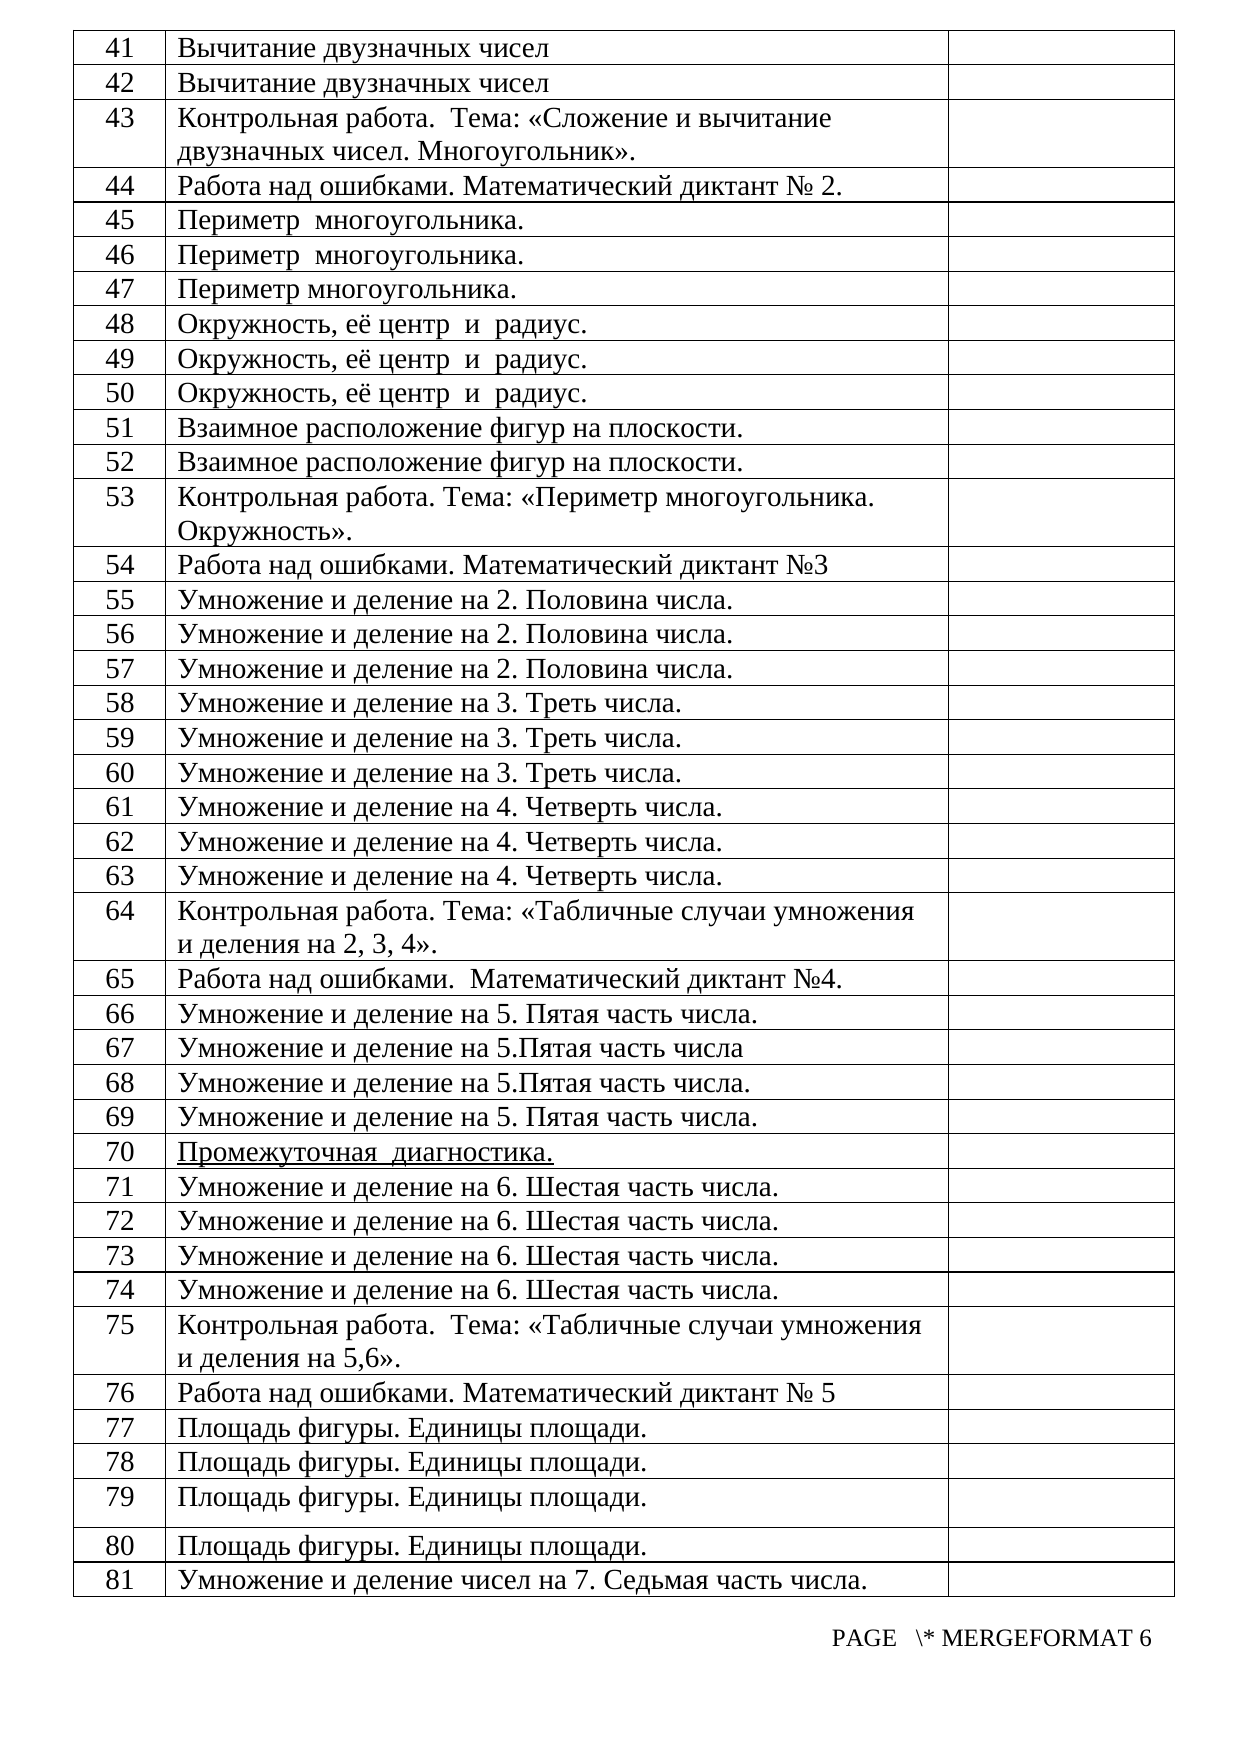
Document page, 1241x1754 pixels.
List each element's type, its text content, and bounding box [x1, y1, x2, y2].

table_cell 78 [74, 1444, 165, 1478]
table_cell 54 [74, 547, 165, 581]
table_cell Промежуточная диагностика. [166, 1134, 948, 1168]
table_cell Окружность, её центр и радиус. [166, 306, 948, 340]
table_cell Умножение и деление на 5.Пятая часть числа [166, 1030, 948, 1064]
table_cell [949, 996, 1174, 1029]
table_cell 76 [74, 1375, 165, 1409]
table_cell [166, 31, 948, 64]
table_cell Взаимное расположение фигур на плоскости. [166, 445, 948, 478]
table_cell [949, 31, 1174, 64]
table_cell 56 [74, 616, 165, 650]
table_cell 80 [74, 1528, 165, 1561]
table_cell 49 [74, 341, 165, 374]
table_cell [949, 1563, 1174, 1596]
table_cell [949, 1479, 1174, 1527]
table_cell [949, 616, 1174, 650]
table_cell Контрольная работа. Тема: «Сложение и вычитание двузначных чисел. Многоугольник». [166, 100, 948, 167]
table_cell Периметр многоугольника. [166, 237, 948, 271]
table_cell [949, 1065, 1174, 1098]
table_cell [949, 65, 1174, 99]
table_cell Работа над ошибками. Математический диктант №3 [166, 547, 948, 581]
table_cell Контрольная работа. Тема: «Периметр многоугольника. Окружность». [166, 479, 948, 546]
table_cell [949, 686, 1174, 719]
table_cell Контрольная работа. Тема: «Табличные случаи умножения и деления на 2, 3, 4». [166, 893, 948, 960]
table_cell 48 [74, 306, 165, 340]
table_cell Площадь фигуры. Единицы площади. [166, 1444, 948, 1478]
table_cell 72 [74, 1203, 165, 1237]
table_cell Умножение и деление на 6. Шестая часть числа. [166, 1273, 948, 1306]
table_cell Периметр многоугольника. [166, 272, 948, 305]
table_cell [166, 1563, 948, 1596]
table_cell Работа над ошибками. Математический диктант №4. [166, 961, 948, 995]
table_cell [949, 755, 1174, 788]
table_cell Работа над ошибками. Математический диктант № 5 [166, 1375, 948, 1409]
table_cell 67 [74, 1030, 165, 1064]
table_cell [949, 859, 1174, 892]
table_cell [949, 1410, 1174, 1443]
table_cell 63 [74, 859, 165, 892]
table_cell 75 [74, 1307, 165, 1374]
table_cell 66 [74, 996, 165, 1029]
table_cell Площадь фигуры. Единицы площади. [166, 1528, 948, 1561]
table_cell Умножение и деление на 3. Треть числа. [166, 686, 948, 719]
table_cell [949, 1307, 1174, 1374]
table_cell Умножение и деление на 4. Четверть числа. [166, 859, 948, 892]
table_cell 52 [74, 445, 165, 478]
table_cell [949, 720, 1174, 754]
table_cell Умножение и деление на 5. Пятая часть числа. [166, 1100, 948, 1133]
table_cell 58 [74, 686, 165, 719]
table_cell [949, 203, 1174, 236]
table_cell [949, 789, 1174, 823]
table_cell 62 [74, 824, 165, 857]
table_cell 77 [74, 1410, 165, 1443]
table_cell Умножение и деление на 2. Половина числа. [166, 616, 948, 650]
table_cell [949, 824, 1174, 857]
table_cell [949, 1444, 1174, 1478]
table_cell [949, 1375, 1174, 1409]
table_cell Работа над ошибками. Математический диктант № 2. [166, 168, 948, 201]
table_cell [949, 1528, 1174, 1561]
table_cell Окружность, её центр и радиус. [166, 341, 948, 374]
table_cell [949, 306, 1174, 340]
table_cell 60 [74, 755, 165, 788]
table_cell Умножение и деление на 4. Четверть числа. [166, 789, 948, 823]
table_cell 50 [74, 375, 165, 409]
table_cell [949, 445, 1174, 478]
table_cell Окружность, её центр и радиус. [166, 375, 948, 409]
table_cell 73 [74, 1238, 165, 1271]
table_cell Умножение и деление на 6. Шестая часть числа. [166, 1203, 948, 1237]
table_cell Умножение и деление на 5. Пятая часть числа. [166, 996, 948, 1029]
table_cell Умножение и деление на 6. Шестая часть числа. [166, 1169, 948, 1202]
table_cell 47 [74, 272, 165, 305]
table_cell 46 [74, 237, 165, 271]
table_cell 64 [74, 893, 165, 960]
table_cell [949, 375, 1174, 409]
table_cell [949, 1203, 1174, 1237]
table_cell [949, 1273, 1174, 1306]
table_cell [949, 582, 1174, 615]
table_cell [949, 168, 1174, 201]
table_cell 55 [74, 582, 165, 615]
table_cell 43 [74, 100, 165, 167]
table_cell 81 [74, 1563, 165, 1596]
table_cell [166, 65, 948, 99]
table_cell [949, 272, 1174, 305]
table_cell [949, 479, 1174, 546]
table_cell 41 [74, 31, 165, 64]
table_cell Взаимное расположение фигур на плоскости. [166, 410, 948, 443]
table_cell 74 [74, 1273, 165, 1306]
table_cell [949, 1134, 1174, 1168]
table_cell Площадь фигуры. Единицы площади. [166, 1479, 948, 1527]
table_cell [949, 961, 1174, 995]
table_cell 42 [74, 65, 165, 99]
table_cell Умножение и деление на 2. Половина числа. [166, 582, 948, 615]
table_cell 68 [74, 1065, 165, 1098]
table_cell Площадь фигуры. Единицы площади. [166, 1410, 948, 1443]
table_cell 57 [74, 651, 165, 684]
table_cell Контрольная работа. Тема: «Табличные случаи умножения и деления на 5,6». [166, 1307, 948, 1374]
table_cell [949, 1100, 1174, 1133]
table_cell 44 [74, 168, 165, 201]
table_cell Умножение и деление на 6. Шестая часть числа. [166, 1238, 948, 1271]
table_cell [949, 547, 1174, 581]
table_cell 59 [74, 720, 165, 754]
table_cell 65 [74, 961, 165, 995]
table_cell [949, 237, 1174, 271]
table_cell Периметр многоугольника. [166, 203, 948, 236]
table_cell [949, 100, 1174, 167]
table_cell [949, 1169, 1174, 1202]
table_cell 71 [74, 1169, 165, 1202]
table_cell Умножение и деление на 3. Треть числа. [166, 720, 948, 754]
table_cell 53 [74, 479, 165, 546]
table_cell Умножение и деление на 2. Половина числа. [166, 651, 948, 684]
table_cell Умножение и деление на 5.Пятая часть числа. [166, 1065, 948, 1098]
table_cell [949, 410, 1174, 443]
table_cell [949, 341, 1174, 374]
table_cell [949, 893, 1174, 960]
table_cell 45 [74, 203, 165, 236]
table_cell [949, 1238, 1174, 1271]
table_cell 70 [74, 1134, 165, 1168]
table_cell 79 [74, 1479, 165, 1527]
table_cell 51 [74, 410, 165, 443]
table_cell Умножение и деление на 4. Четверть числа. [166, 824, 948, 857]
table_cell 69 [74, 1100, 165, 1133]
table_cell [949, 651, 1174, 684]
table_cell [949, 1030, 1174, 1064]
table_cell 61 [74, 789, 165, 823]
table_cell Умножение и деление на 3. Треть числа. [166, 755, 948, 788]
